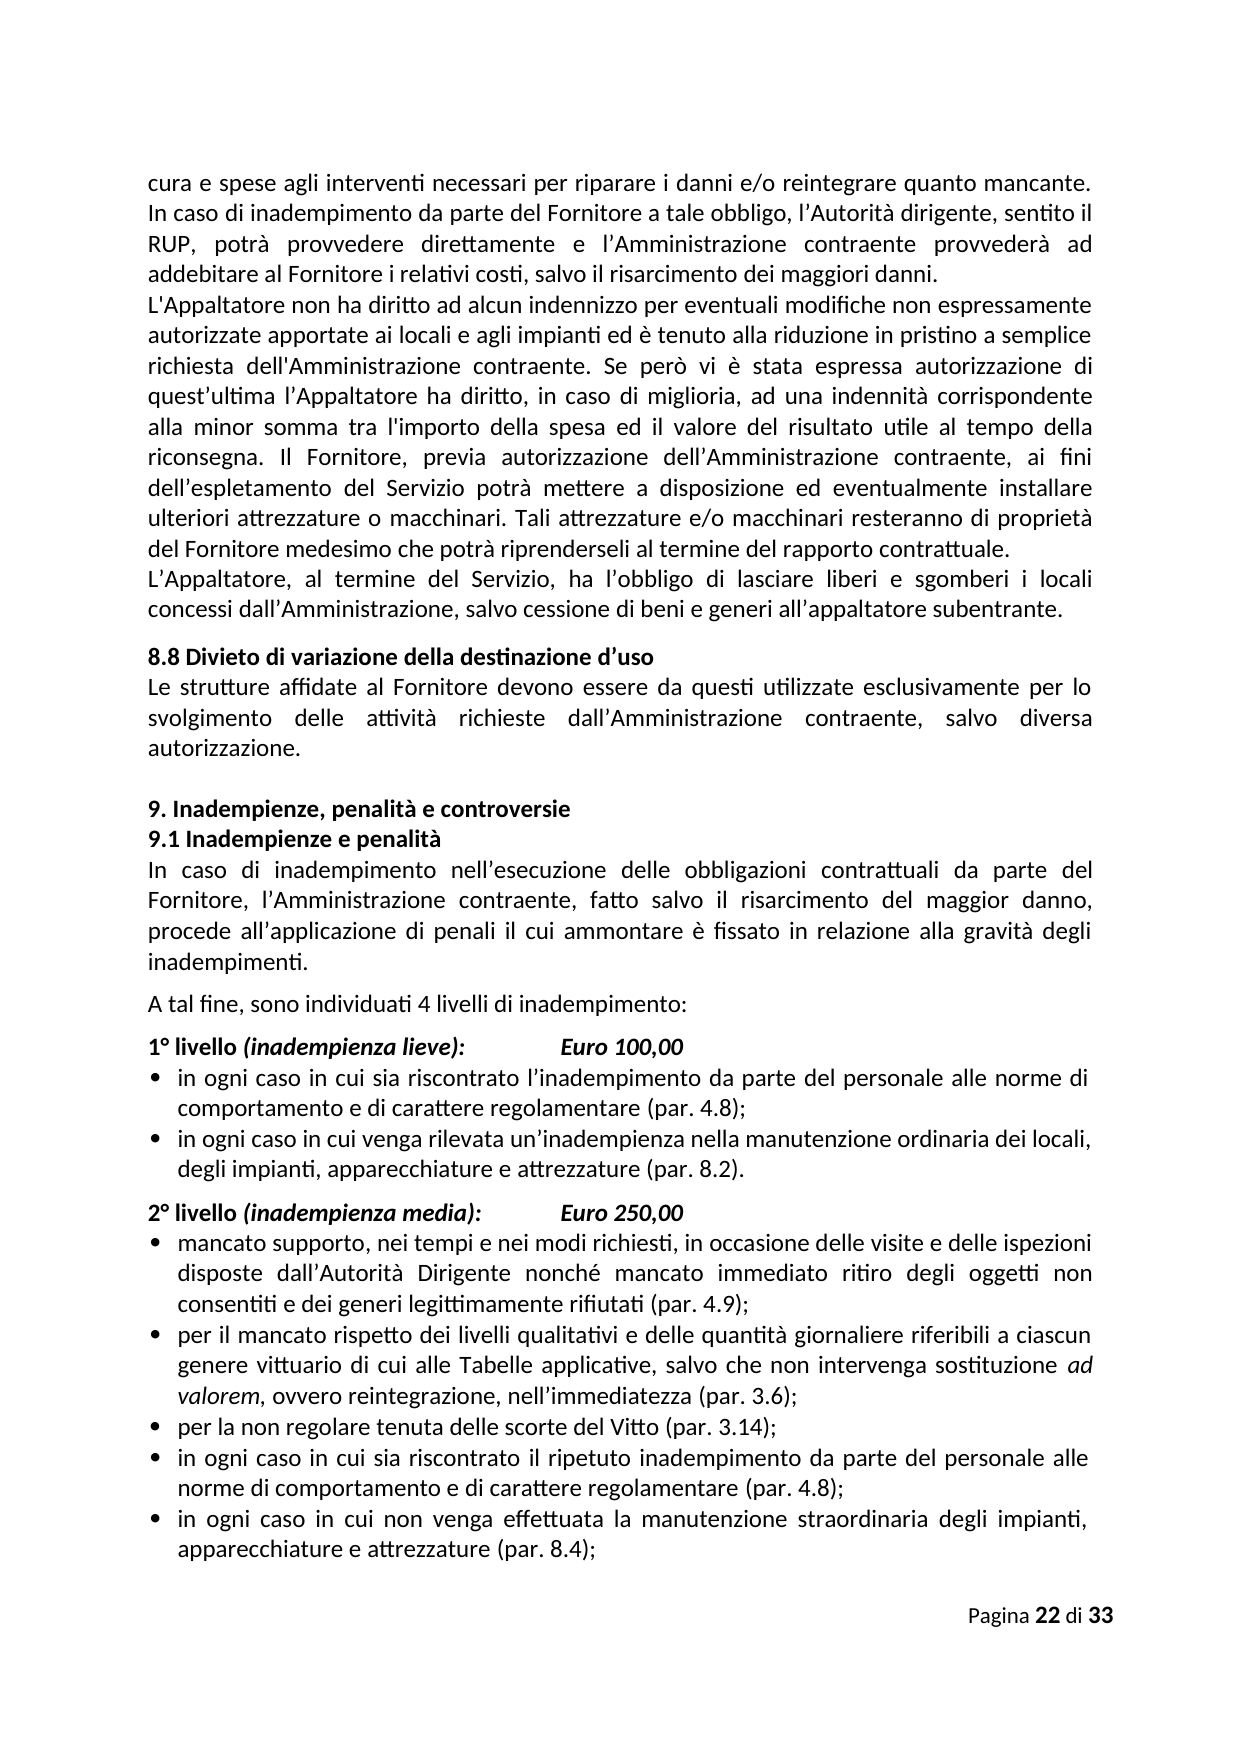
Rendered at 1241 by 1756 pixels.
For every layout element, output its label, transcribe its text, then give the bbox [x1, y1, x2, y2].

list in ogni caso in cui sia riscontrato l’inadempimento da parte del personale alle norme di comportamento e di carattere regolamentare (par. 4.8); [151, 1062, 1092, 1123]
text A tal fine, sono individuati 4 livelli di inadempimento: [148, 988, 1113, 1019]
list per il mancato rispetto dei livelli qualitativi e delle quantità giornaliere riferibili a ciascun genere vittuario di cui alle Tabelle applicative, salvo che non intervenga sostituzione ad valorem, ovvero reintegrazione, nell’immediatezza (par. 3.6); [151, 1319, 1093, 1410]
text 8.8 Divieto di variazione della destinazione d’uso [148, 641, 1113, 671]
list in ogni caso in cui sia riscontrato il ripetuto inadempimento da parte del personale alle norme di comportamento e di carattere regolamentare (par. 4.8); [151, 1442, 1093, 1503]
text Le strutture affidate al Fornitore devono essere da questi utilizzate esclusivamente per lo svolgimento delle attività richieste dall’Amministrazione contraente, salvo diversa autorizzazione. [148, 671, 1093, 763]
text 9. Inadempienze, penalità e controversie [147, 793, 1113, 823]
text L'Appaltatore non ha diritto ad alcun indennizzo per eventuali modifiche non espressamente autorizzate apportate ai locali e agli impianti ed è tenuto alla riduzione in pristino a semplice richiesta dell'Amministrazione contraente. Se però vi è stata espressa autorizzazione di quest’ultima l’Appaltatore ha diritto, in caso di miglioria, ad una indennità corrispondente alla minor somma tra l'importo della spesa ed il valore del risultato utile al tempo della riconsegna. Il Fornitore, previa autorizzazione dell’Amministrazione contraente, ai fini dell’espletamento del Servizio potrà mettere a disposizione ed eventualmente installare ulteriori attrezzature o macchinari. Tali attrezzature e/o macchinari resteranno di proprietà del Fornitore medesimo che potrà riprenderseli al termine del rapporto contrattuale. [148, 289, 1093, 563]
text In caso di inadempimento nell’esecuzione delle obbligazioni contrattuali da parte del Fornitore, l’Amministrazione contraente, fatto salvo il risarcimento del maggior danno, procede all’applicazione di penali il cui ammontare è fissato in relazione alla gravità degli inadempimenti. [148, 854, 1093, 976]
text 1° livello (inadempienza lieve): Euro 100,00 [148, 1032, 1113, 1062]
text 9.1 Inadempienze e penalità [148, 823, 1113, 854]
list per la non regolare tenuta delle scorte del Vitto (par. 3.14); [151, 1410, 1113, 1442]
list in ogni caso in cui non venga effettuata la manutenzione straordinaria degli impianti, apparecchiature e attrezzature (par. 8.4); [151, 1503, 1093, 1564]
list in ogni caso in cui venga rilevata un’inadempienza nella manutenzione ordinaria dei locali, degli impianti, apparecchiature e attrezzature (par. 8.2). [151, 1123, 1093, 1184]
text L’Appaltatore, al termine del Servizio, ha l’obbligo di lasciare liberi e sgomberi i locali concessi dall’Amministrazione, salvo cessione di beni e generi all’appaltatore subentrante. [148, 564, 1093, 624]
list mancato supporto, nei tempi e nei modi richiesti, in occasione delle visite e delle ispezioni disposte dall’Autorità Dirigente nonché mancato immediato ritiro degli oggetti non consentiti e dei generi legittimamente rifiutati (par. 4.9); [151, 1227, 1093, 1319]
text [148, 167, 1093, 289]
text 2° livello (inadempienza media): Euro 250,00 [148, 1197, 1113, 1227]
